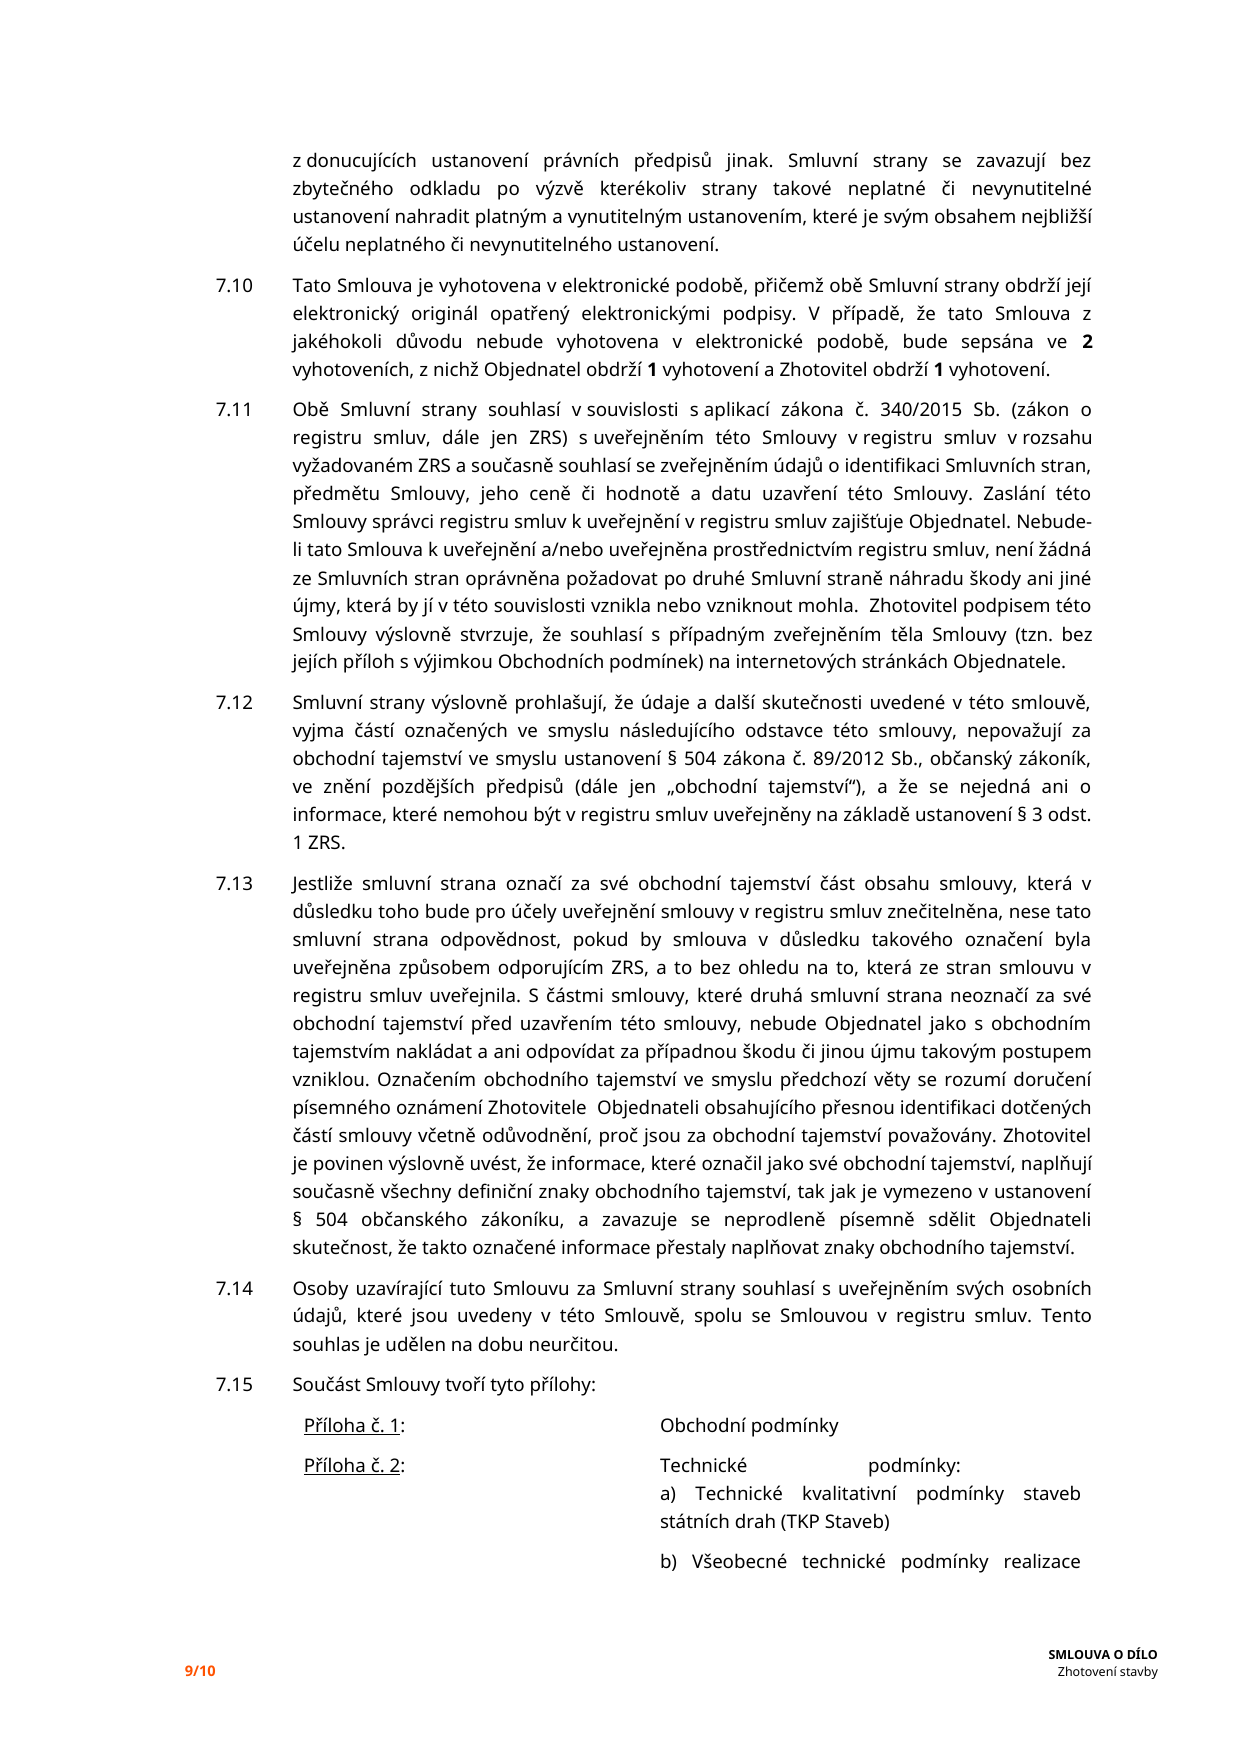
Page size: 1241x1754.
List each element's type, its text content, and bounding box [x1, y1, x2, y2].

table_header Příloha č. 1: [216, 1412, 572, 1452]
text Smluvní strany výslovně prohlašují, že údaje a další skutečnosti uvedené v této smlouvě, vyjma částí označených ve smyslu následujícího odstavce této smlouvy, nepovažují za obchodní tajemství ve smyslu ustanovení § 504 zákona č. 89/2012 Sb., občanský zákoník, ve znění pozdějších předpisů (dále jen „obchodní tajemství“), a že se nejedná ani o informace, které nemohou být v registru smluv uveřejněny na základě ustanovení § 3 odst. 1 ZRS. [216, 689, 1093, 855]
text Součást Smlouvy tvoří tyto přílohy: [216, 1371, 1093, 1397]
table_cell Příloha č. 2: [216, 1452, 572, 1574]
text Jestliže smluvní strana označí za své obchodní tajemství část obsahu smlouvy, která v důsledku toho bude pro účely uveřejnění smlouvy v registru smluv znečitelněna, nese tato smluvní strana odpovědnost, pokud by smlouva v důsledku takového označení byla uveřejněna způsobem odporujícím ZRS, a to bez ohledu na to, která ze stran smlouvu v registru smluv uveřejnila. S částmi smlouvy, které druhá smluvní strana neoznačí za své obchodní tajemství před uzavřením této smlouvy, nebude Objednatel jako s obchodním tajemstvím nakládat a ani odpovídat za případnou škodu či jinou újmu takovým postupem vzniklou. Označením obchodního tajemství ve smyslu předchozí věty se rozumí doručení písemného oznámení Zhotovitele Objednateli obsahujícího přesnou identifikaci dotčených částí smlouvy včetně odůvodnění, proč jsou za obchodní tajemství považovány. Zhotovitel je povinen výslovně uvést, že informace, které označil jako své obchodní tajemství, naplňují současně všechny definiční znaky obchodního tajemství, tak jak je vymezeno v ustanovení § 504 občanského zákoníku, a zavazuje se neprodleně písemně sdělit Objednateli skutečnost, že takto označené informace přestaly naplňovat znaky obchodního tajemství. [216, 870, 1093, 1260]
text Tato Smlouva je vyhotovena v elektronické podobě, přičemž obě Smluvní strany obdrží její elektronický originál opatřený elektronickými podpisy. V případě, že tato Smlouva z jakéhokoli důvodu nebude vyhotovena v elektronické podobě, bude sepsána ve 2 vyhotoveních, z nichž Objednatel obdrží 1 vyhotovení a Zhotovitel obdrží 1 vyhotovení. [216, 272, 1093, 382]
text Obě Smluvní strany souhlasí v souvislosti s aplikací zákona č. 340/2015 Sb. (zákon o registru smluv, dále jen ZRS) s uveřejněním této Smlouvy v registru smluv v rozsahu vyžadovaném ZRS a současně souhlasí se zveřejněním údajů o identifikaci Smluvních stran, předmětu Smlouvy, jeho ceně či hodnotě a datu uzavření této Smlouvy. Zaslání této Smlouvy správci registru smluv k uveřejnění v registru smluv zajišťuje Objednatel. Nebude-li tato Smlouva k uveřejnění a/nebo uveřejněna prostřednictvím registru smluv, není žádná ze Smluvních stran oprávněna požadovat po druhé Smluvní straně náhradu škody ani jiné újmy, která by jí v této souvislosti vznikla nebo vzniknout mohla. Zhotovitel podpisem této Smlouvy výslovně stvrzuje, že souhlasí s případným zveřejněním těla Smlouvy (tzn. bez jejích příloh s výjimkou Obchodních podmínek) na internetových stránkách Objednatele. [216, 397, 1093, 674]
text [216, 147, 1093, 257]
table_header Obchodní podmínky [572, 1412, 1093, 1452]
text Osoby uzavírající tuto Smlouvu za Smluvní strany souhlasí s uveřejněním svých osobních údajů, které jsou uvedeny v této Smlouvě, spolu se Smlouvou v registru smluv. Tento souhlas je udělen na dobu neurčitou. [216, 1275, 1093, 1356]
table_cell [572, 1452, 1093, 1574]
